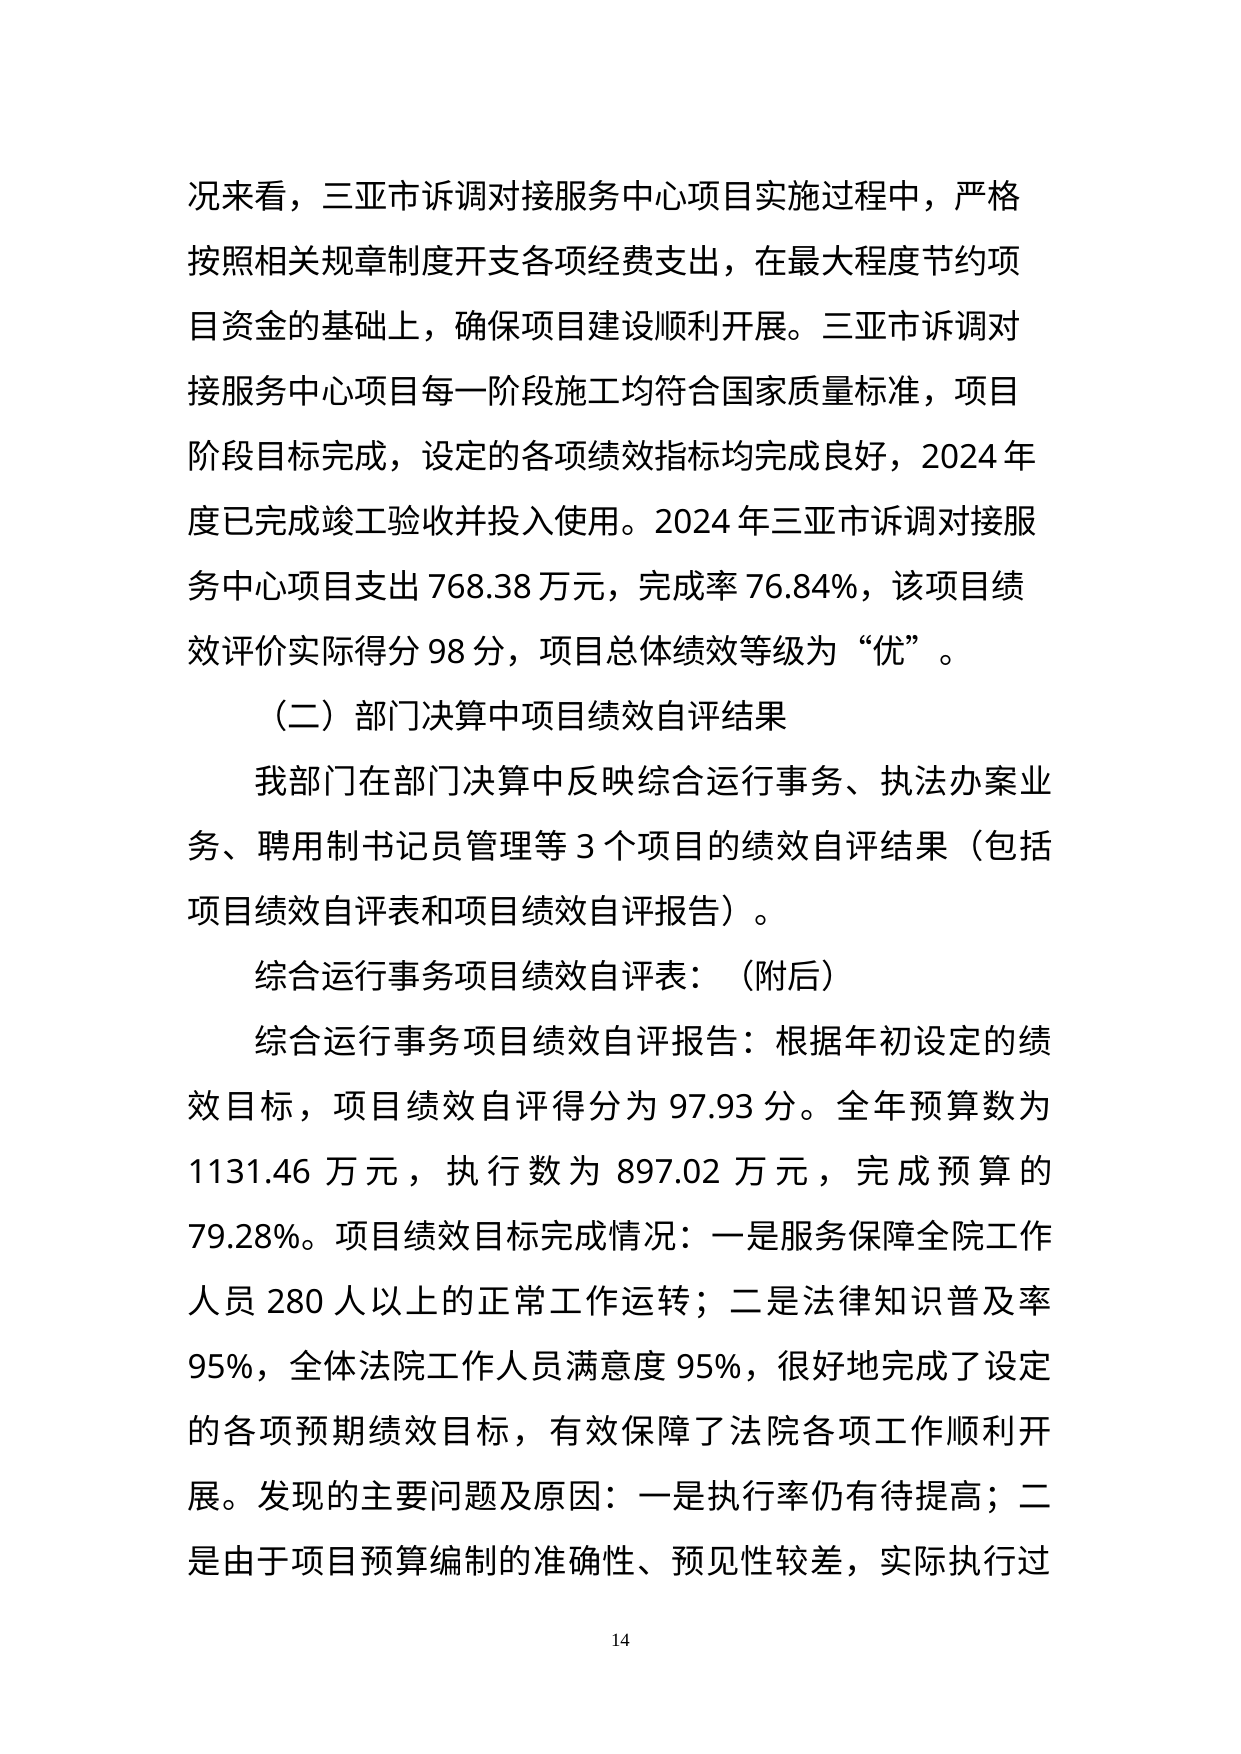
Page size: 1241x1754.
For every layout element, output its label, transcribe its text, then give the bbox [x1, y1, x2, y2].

text （二）部门决算中项目绩效自评结果 [187, 682, 1053, 747]
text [187, 162, 1053, 682]
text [187, 1007, 1053, 1592]
text 综合运行事务项目绩效自评表：（附后） [187, 942, 1053, 1007]
text 我部门在部门决算中反映综合运行事务、执法办案业务、聘用制书记员管理等3个项目的绩效自评结果（包括项目绩效自评表和项目绩效自评报告）。 [187, 747, 1053, 942]
